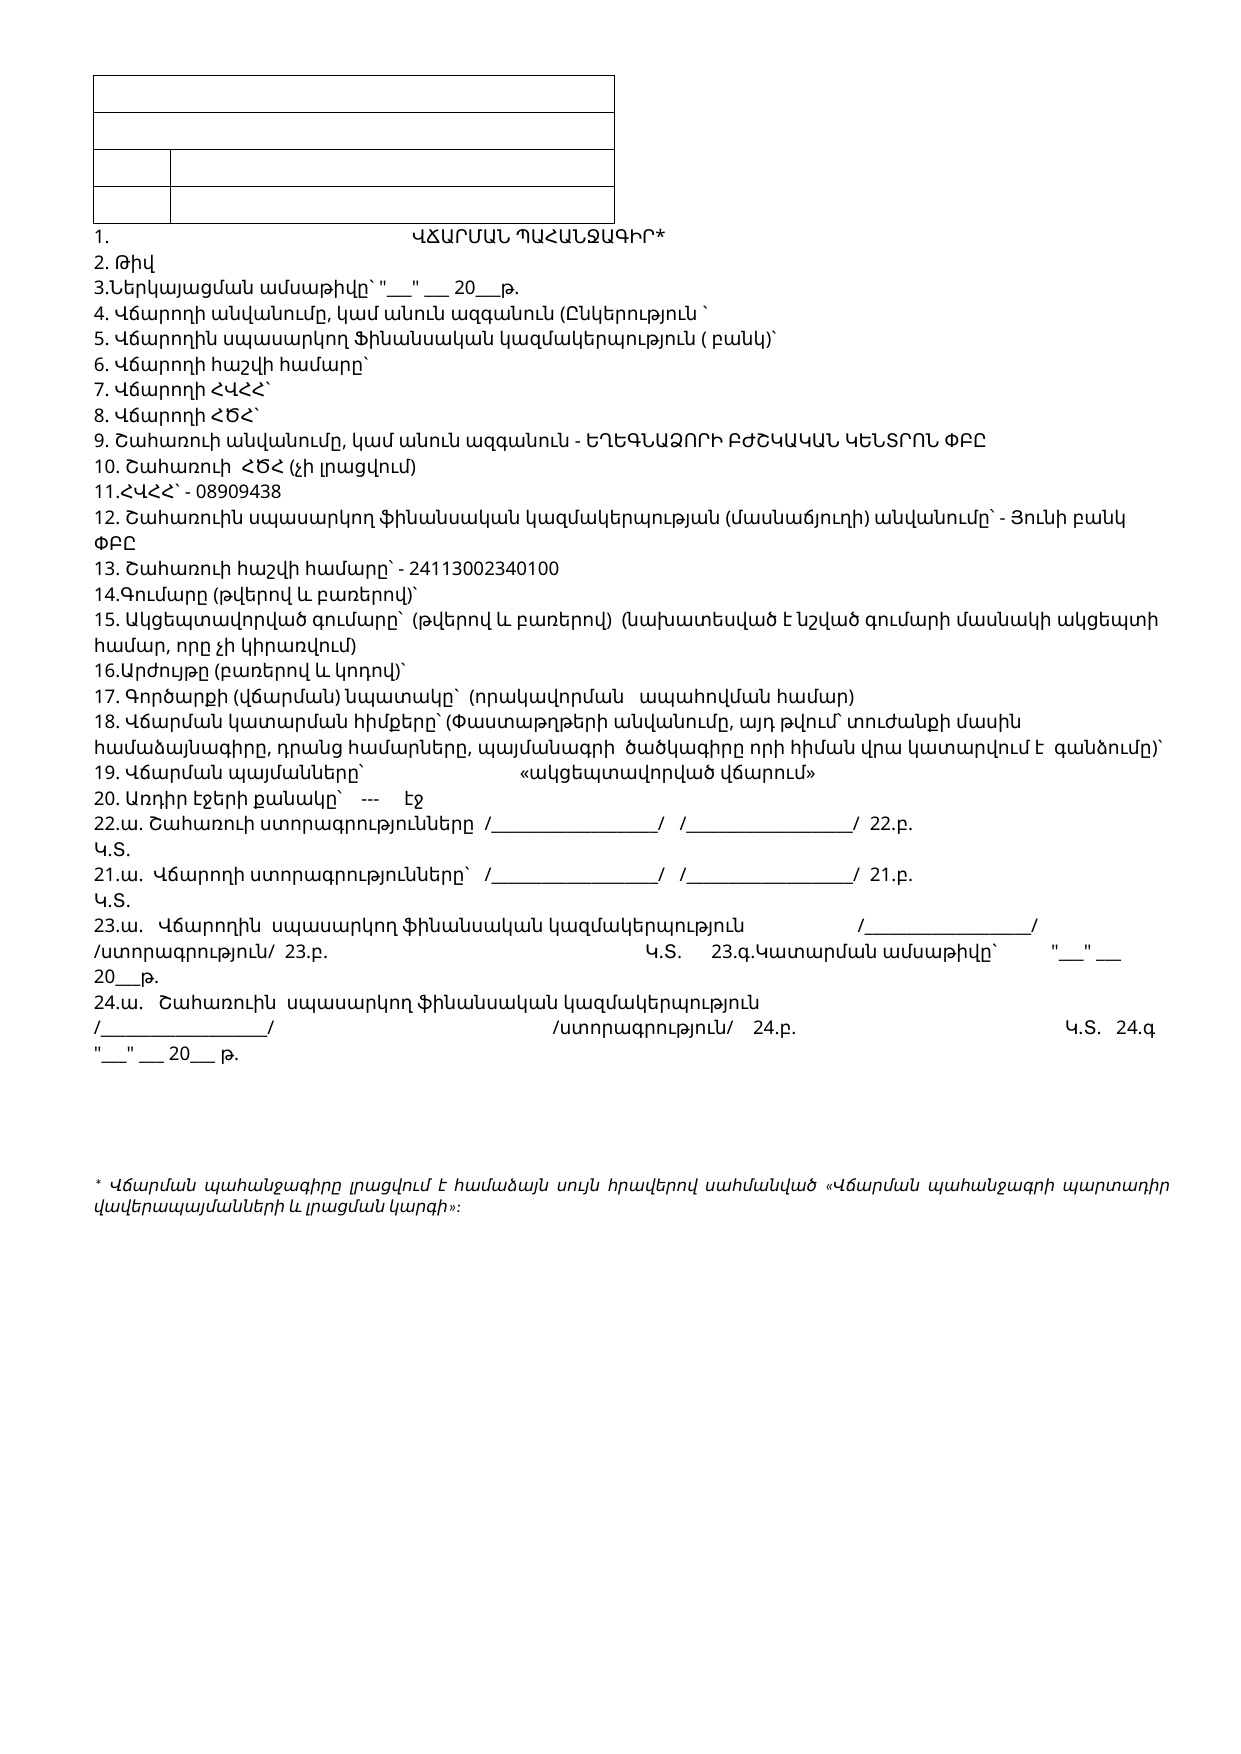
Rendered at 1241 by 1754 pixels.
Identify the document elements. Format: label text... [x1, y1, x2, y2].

text * Վճարման պահանջագիրը լրացվում է համաձայն սույն հրավերով սահմանված «Վճարման պահանջագրի պարտադիր վավերապայմանների և լրացման կարգի»: [94, 1176, 1171, 1216]
